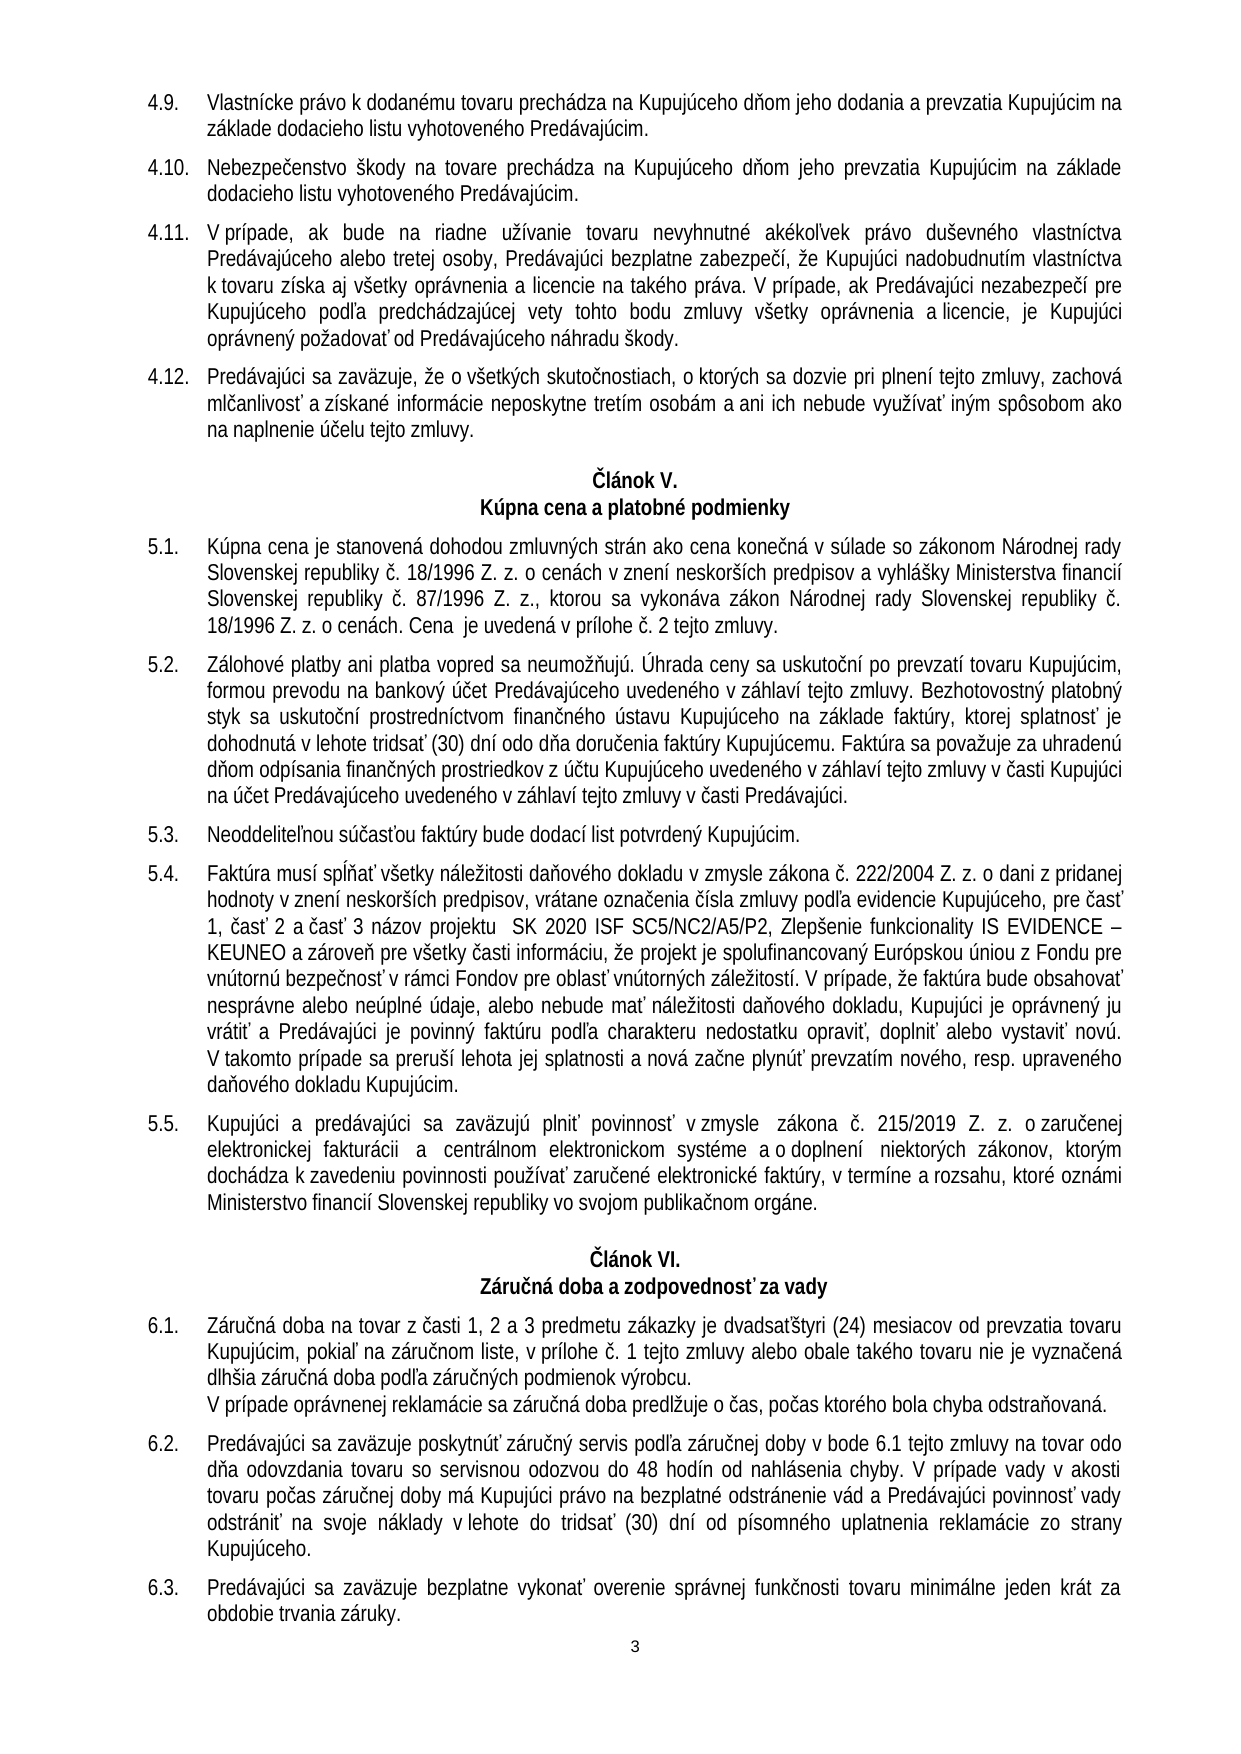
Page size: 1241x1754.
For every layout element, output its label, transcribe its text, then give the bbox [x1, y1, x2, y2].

list Zálohové platby ani platba vopred sa neumožňujú. Úhrada ceny sa uskutoční po prevzatí tovaru Kupujúcim, formou prevodu na bankový účet Predávajúceho uvedeného v záhlaví tejto zmluvy. Bezhotovostný platobný styk sa uskutoční prostredníctvom finančného ústavu Kupujúceho na základe faktúry, ktorej splatnosť je dohodnutá v lehote tridsať (30) dní odo dňa doručenia faktúry Kupujúcemu. Faktúra sa považuje za uhradenú dňom odpísania finančných prostriedkov z účtu Kupujúceho uvedeného v záhlaví tejto zmluvy v časti Kupujúci na účet Predávajúceho uvedeného v záhlaví tejto zmluvy v časti Predávajúci. [148, 651, 1122, 809]
list Predávajúci sa zaväzuje bezplatne vykonať overenie správnej funkčnosti tovaru minimálne jeden krát za obdobie trvania záruky. [148, 1574, 1122, 1626]
list Záručná doba na tovar z časti 1, 2 a 3 predmetu zákazky je dvadsaťštyri (24) mesiacov od prevzatia tovaru Kupujúcim, pokiaľ na záručnom liste, v prílohe č. 1 tejto zmluvy alebo obale takého tovaru nie je vyznačená dlhšia záručná doba podľa záručných podmienok výrobcu. [148, 1312, 1122, 1391]
text Článok V. [148, 467, 1122, 494]
list Predávajúci sa zaväzuje poskytnúť záručný servis podľa záručnej doby v bode 6.1 tejto zmluvy na tovar odo dňa odovzdania tovaru so servisnou odozvou do 48 hodín od nahlásenia chyby. V prípade vady v akosti tovaru počas záručnej doby má Kupujúci právo na bezplatné odstránenie vád a Predávajúci povinnosť vady odstrániť na svoje náklady v lehote do tridsať (30) dní od písomného uplatnenia reklamácie zo strany Kupujúceho. [148, 1429, 1122, 1561]
list Neoddeliteľnou súčasťou faktúry bude dodací list potvrdený Kupujúcim. [148, 821, 1122, 847]
list V prípade oprávnenej reklamácie sa záručná doba predlžuje o čas, počas ktorého bola chyba odstraňovaná. [207, 1391, 1122, 1417]
list Kúpna cena je stanovená dohodou zmluvných strán ako cena konečná v súlade so zákonom Národnej rady Slovenskej republiky č. 18/1996 Z. z. o cenách v znení neskorších predpisov a vyhlášky Ministerstva financií Slovenskej republiky č. 87/1996 Z. z., ktorou sa vykonáva zákon Národnej rady Slovenskej republiky č. 18/1996 Z. z. o cenách. Cena je uvedená v prílohe č. 2 tejto zmluvy. [148, 533, 1122, 638]
list Predávajúci sa zaväzuje, že o všetkých skutočnostiach, o ktorých sa dozvie pri plnení tejto zmluvy, zachová mlčanlivosť a získané informácie neposkytne tretím osobám a ani ich nebude využívať iným spôsobom ako na naplnenie účelu tejto zmluvy. [148, 363, 1122, 442]
text Záručná doba a zodpovednosť za vady [185, 1273, 1122, 1299]
list Kupujúci a predávajúci sa zaväzujú plniť povinnosť v zmysle zákona č. 215/2019 Z. z. o zaručenej elektronickej fakturácii a centrálnom elektronickom systéme a o doplnení niektorých zákonov, ktorým dochádza k zavedeniu povinnosti používať zaručené elektronické faktúry, v termíne a rozsahu, ktoré oznámi Ministerstvo financií Slovenskej republiky vo svojom publikačnom orgáne. [148, 1110, 1122, 1215]
text Kúpna cena a platobné podmienky [148, 494, 1122, 520]
text Článok VI. [148, 1246, 1122, 1273]
list Nebezpečenstvo škody na tovare prechádza na Kupujúceho dňom jeho prevzatia Kupujúcim na základe dodacieho listu vyhotoveného Predávajúcim. [148, 154, 1122, 207]
list Faktúra musí spĺňať všetky náležitosti daňového dokladu v zmysle zákona č. 222/2004 Z. z. o dani z pridanej hodnoty v znení neskorších predpisov, vrátane označenia čísla zmluvy podľa evidencie Kupujúceho, pre časť 1, časť 2 a časť 3 názov projektu SK 2020 ISF SC5/NC2/A5/P2, Zlepšenie funkcionality IS EVIDENCE – KEUNEO a zároveň pre všetky časti informáciu, že projekt je spolufinancovaný Európskou úniou z Fondu pre vnútornú bezpečnosť v rámci Fondov pre oblasť vnútorných záležitostí. V prípade, že faktúra bude obsahovať nesprávne alebo neúplné údaje, alebo nebude mať náležitosti daňového dokladu, Kupujúci je oprávnený ju vrátiť a Predávajúci je povinný faktúru podľa charakteru nedostatku opraviť, doplniť alebo vystaviť novú. V takomto prípade sa preruší lehota jej splatnosti a nová začne plynúť prevzatím nového, resp. upraveného daňového dokladu Kupujúcim. [148, 860, 1122, 1097]
list Vlastnícke právo k dodanému tovaru prechádza na Kupujúceho dňom jeho dodania a prevzatia Kupujúcim na základe dodacieho listu vyhotoveného Predávajúcim. [148, 89, 1122, 141]
list V prípade, ak bude na riadne užívanie tovaru nevyhnutné akékoľvek právo duševného vlastníctva Predávajúceho alebo tretej osoby, Predávajúci bezplatne zabezpečí, že Kupujúci nadobudnutím vlastníctva k tovaru získa aj všetky oprávnenia a licencie na takého práva. V prípade, ak Predávajúci nezabezpečí pre Kupujúceho podľa predchádzajúcej vety tohto bodu zmluvy všetky oprávnenia a licencie, je Kupujúci oprávnený požadovať od Predávajúceho náhradu škody. [148, 219, 1122, 351]
